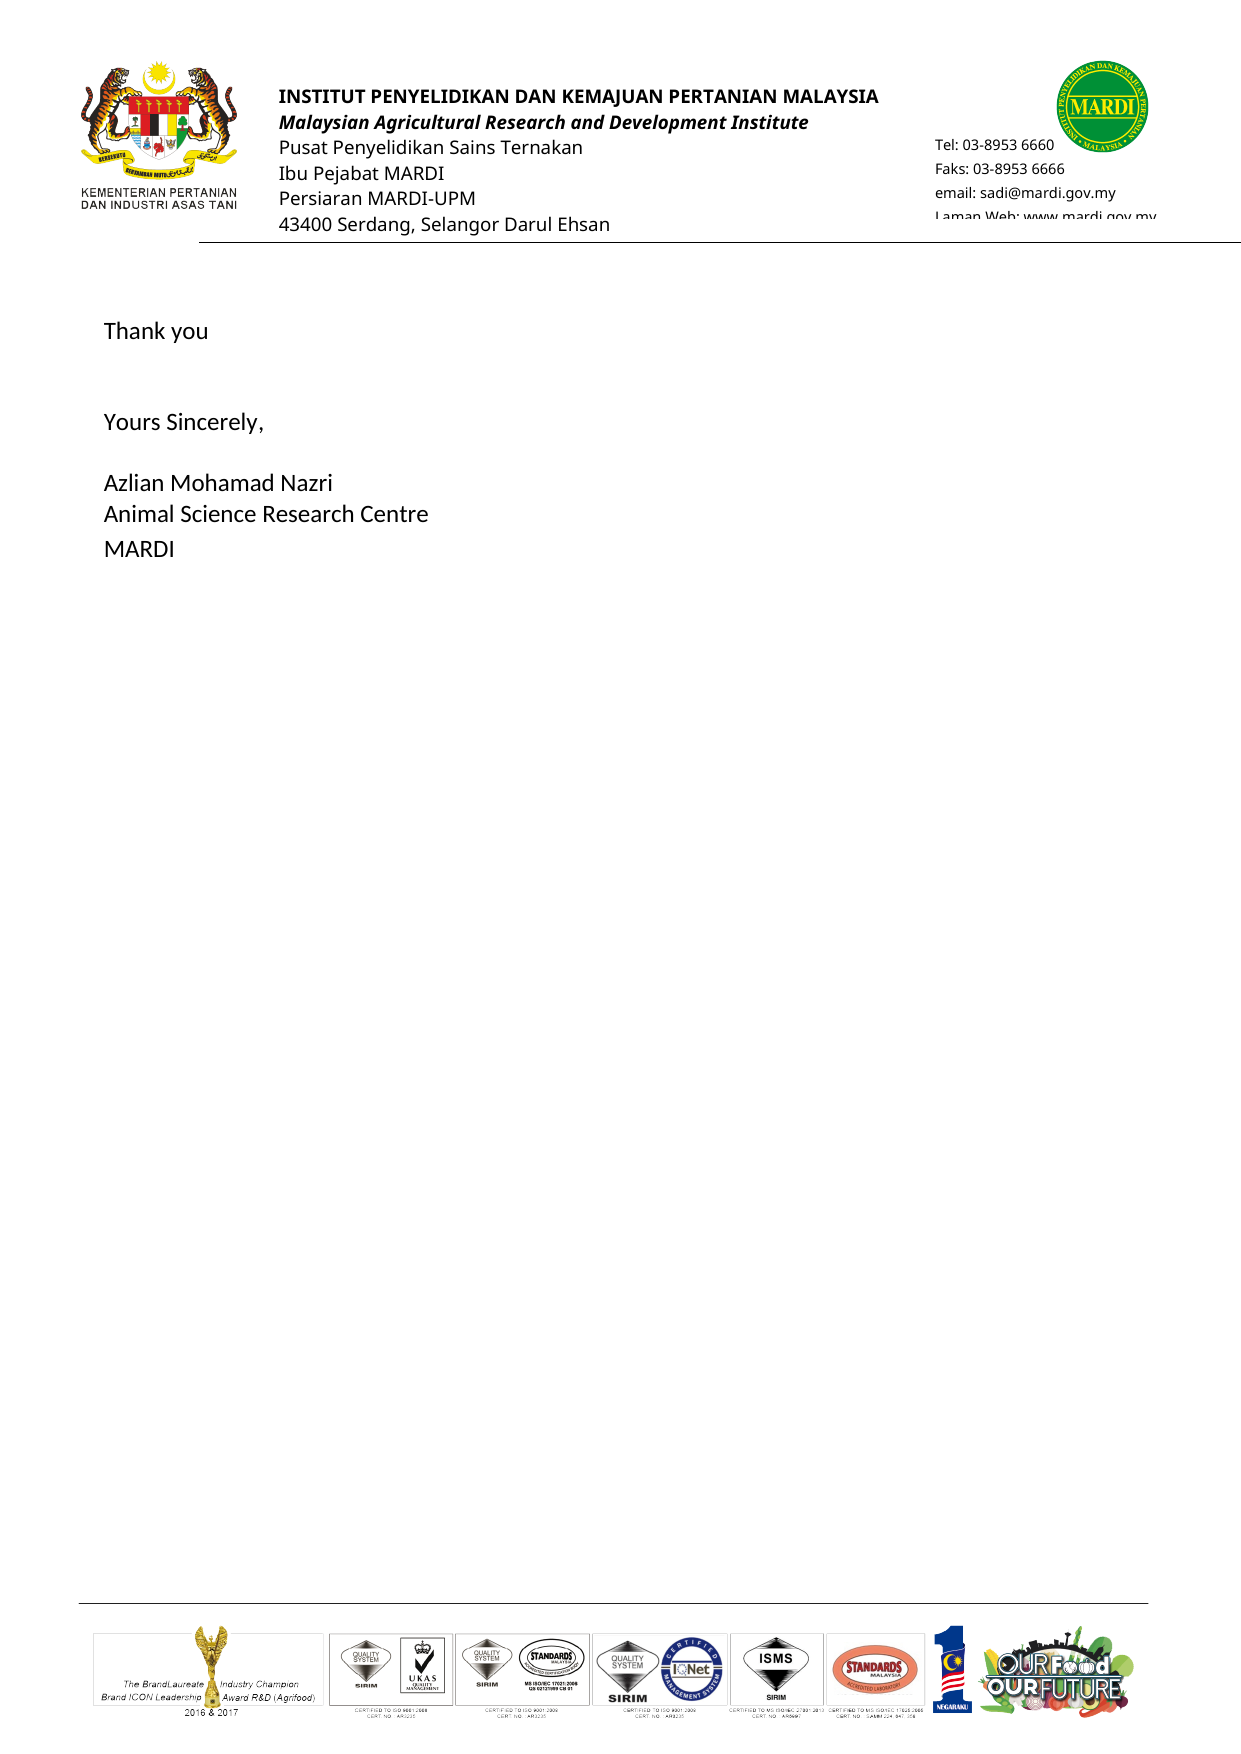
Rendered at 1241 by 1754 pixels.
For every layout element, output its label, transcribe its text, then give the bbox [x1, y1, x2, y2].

text Thank you [103, 315, 1152, 345]
picture [0, 0, 1238, 1754]
text MARDI [103, 533, 1152, 563]
text Yours Sincerely, [103, 406, 1152, 437]
text Azlian Mohamad Nazri [103, 467, 1152, 498]
text Animal Science Research Centre [103, 498, 1152, 528]
